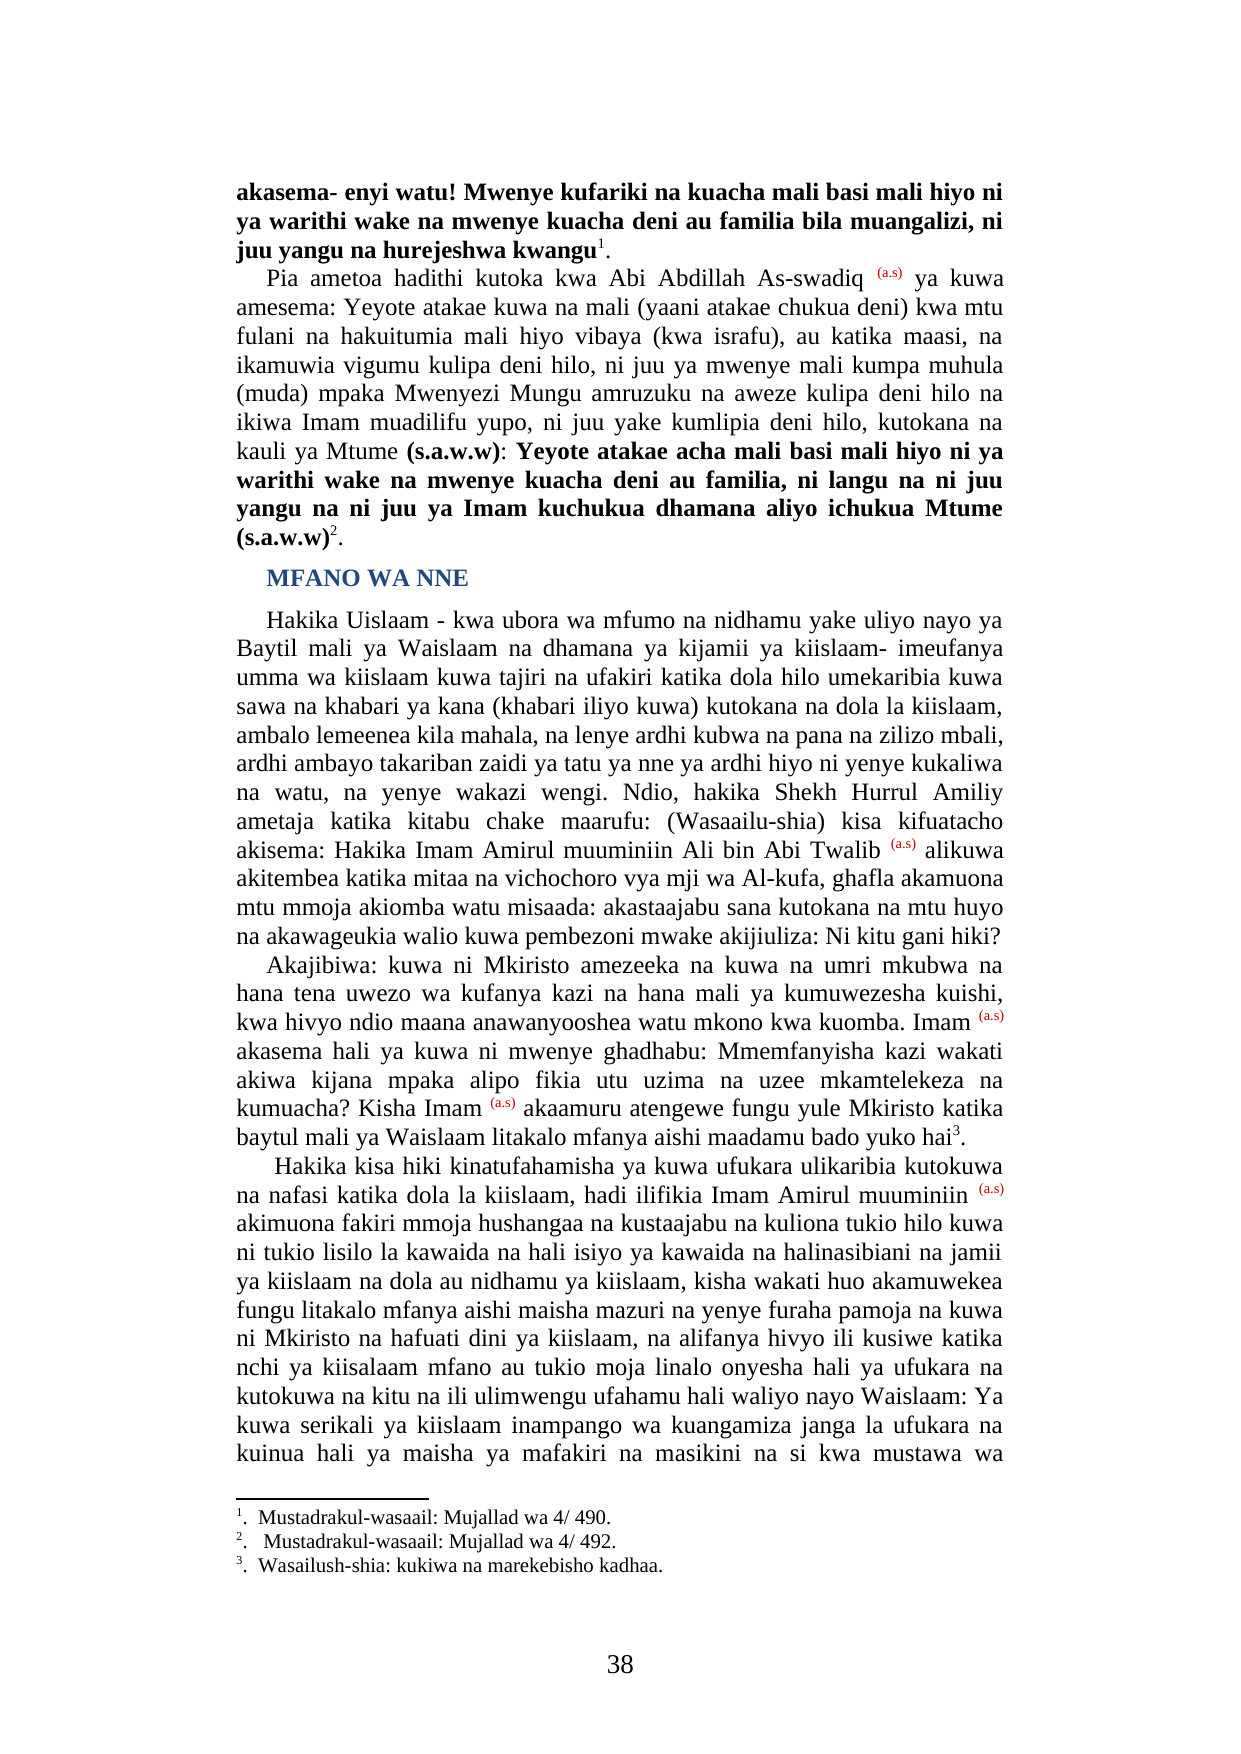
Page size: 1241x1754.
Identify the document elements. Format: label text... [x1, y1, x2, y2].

subtitle MFANO WA NNE [236, 563, 1004, 592]
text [236, 1151, 1004, 1467]
text Akajibiwa: kuwa ni Mkiristo amezeeka na kuwa na umri mkubwa na hana tena uwezo wa kufanya kazi na hana mali ya kumuwezesha kuishi, kwa hivyo ndio maana anawanyooshea watu mkono kwa kuomba. Imam (a.s) akasema hali ya kuwa ni mwenye ghadhabu: Mmemfanyisha kazi wakati akiwa kijana mpaka alipo fikia utu uzima na uzee mkamtelekeza na kumuacha? Kisha Imam (a.s) akaamuru atengewe fungu yule Mkiristo katika baytul mali ya Waislaam litakalo mfanya aishi maadamu bado yuko hai. [236, 950, 1004, 1151]
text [236, 177, 1004, 263]
text Hakika Uislaam - kwa ubora wa mfumo na nidhamu yake uliyo nayo ya Baytil mali ya Waislaam na dhamana ya kijamii ya kiislaam- imeufanya umma wa kiislaam kuwa tajiri na ufakiri katika dola hilo umekaribia kuwa sawa na khabari ya kana (khabari iliyo kuwa) kutokana na dola la kiislaam, ambalo lemeenea kila mahala, na lenye ardhi kubwa na pana na zilizo mbali, ardhi ambayo takariban zaidi ya tatu ya nne ya ardhi hiyo ni yenye kukaliwa na watu, na yenye wakazi wengi. Ndio, hakika Shekh Hurrul Amiliy ametaja katika kitabu chake maarufu: (Wasaailu-shia) kisa kifuatacho akisema: Hakika Imam Amirul muuminiin Ali bin Abi Twalib (a.s) alikuwa akitembea katika mitaa na vichochoro vya mji wa Al-kufa, ghafla akamuona mtu mmoja akiomba watu misaada: akastaajabu sana kutokana na mtu huyo na akawageukia walio kuwa pembezoni mwake akijiuliza: Ni kitu gani hiki? [236, 605, 1004, 950]
text Pia ametoa hadithi kutoka kwa Abi Abdillah As-swadiq (a.s) ya kuwa amesema: Yeyote atakae kuwa na mali (yaani atakae chukua deni) kwa mtu fulani na hakuitumia mali hiyo vibaya (kwa israfu), au katika maasi, na ikamuwia vigumu kulipa deni hilo, ni juu ya mwenye mali kumpa muhula (muda) mpaka Mwenyezi Mungu amruzuku na aweze kulipa deni hilo na ikiwa Imam muadilifu yupo, ni juu yake kumlipia deni hilo, kutokana na kauli ya Mtume (s.a.w.w): Yeyote atakae acha mali basi mali hiyo ni ya warithi wake na mwenye kuacha deni au familia, ni langu na ni juu yangu na ni juu ya Imam kuchukua dhamana aliyo ichukua Mtume (s.a.w.w). [236, 263, 1004, 551]
